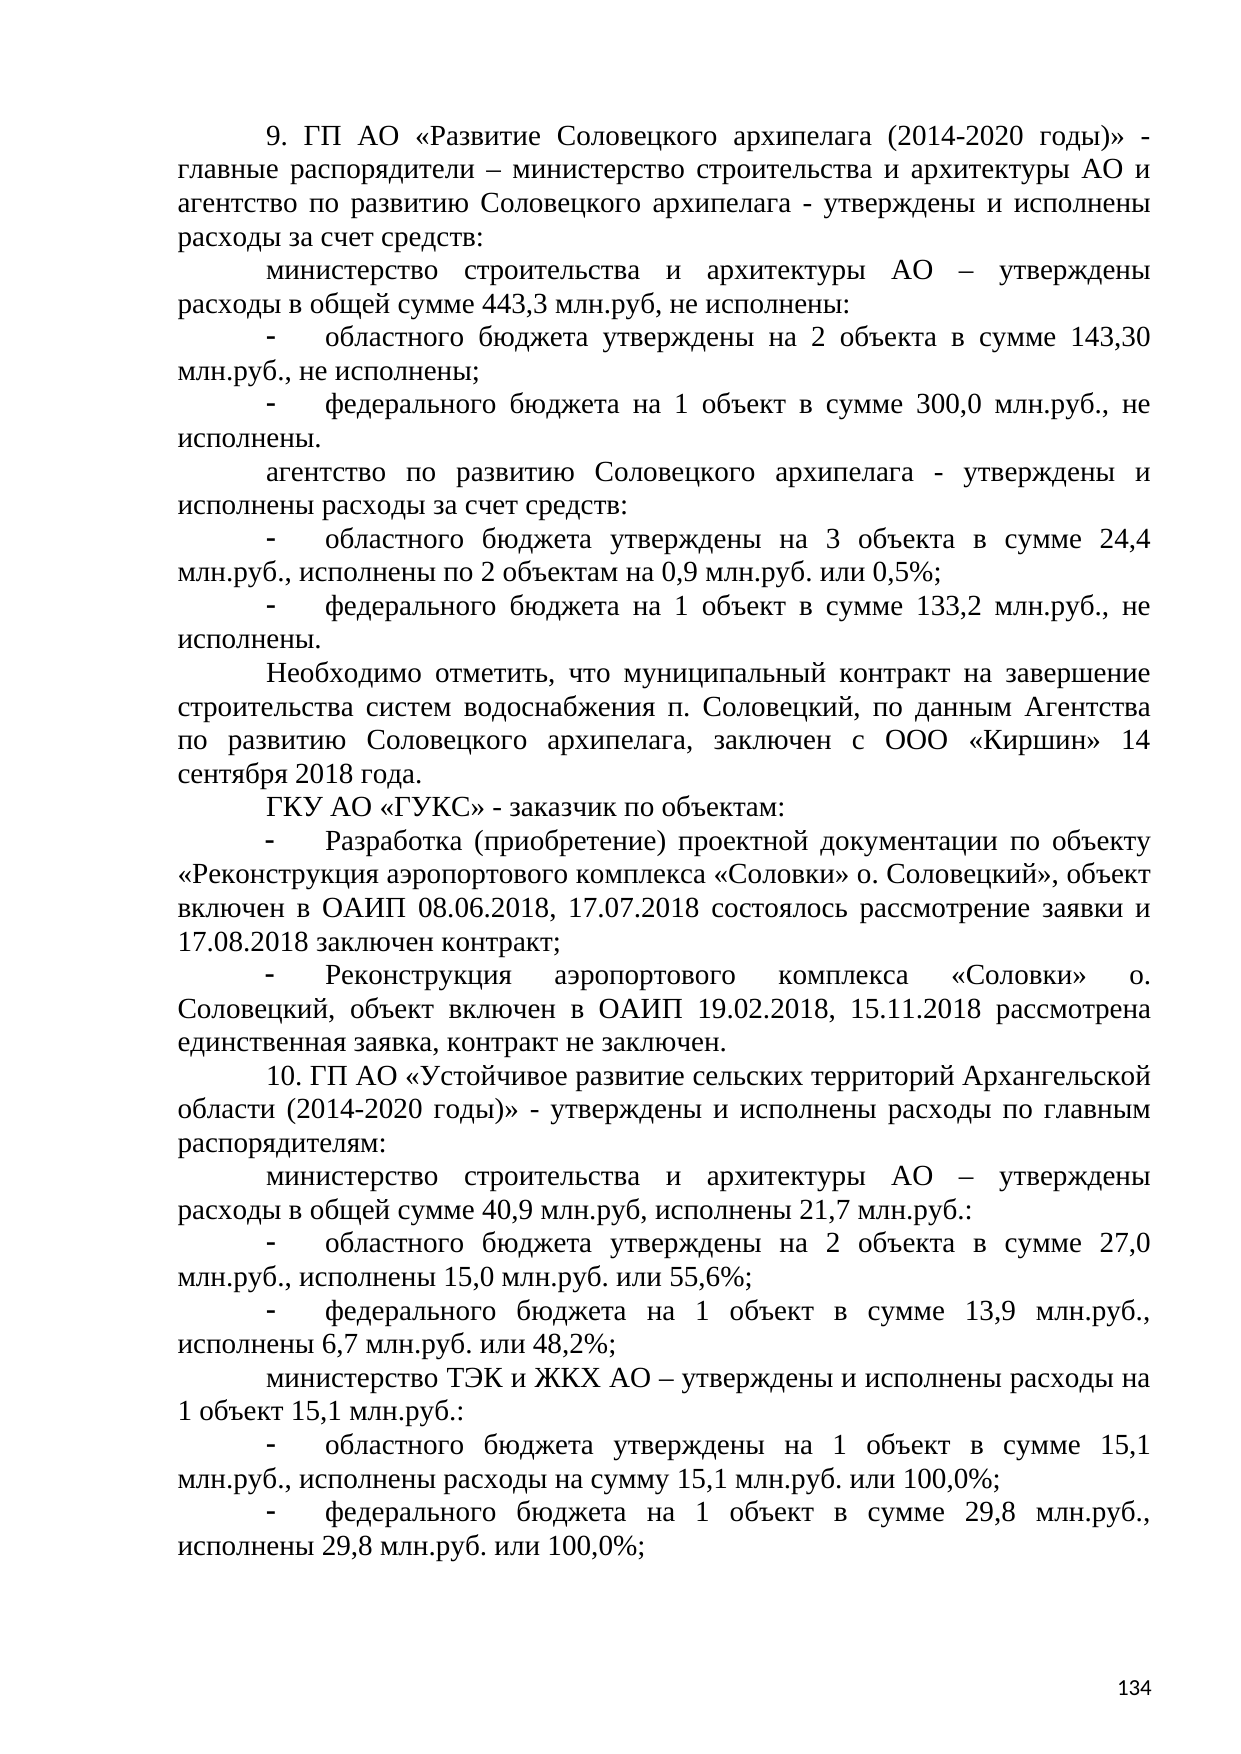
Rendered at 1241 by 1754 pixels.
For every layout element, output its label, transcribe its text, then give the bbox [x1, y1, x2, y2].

list федерального бюджета на 1 объект в сумме 300,0 млн.руб., не исполнены. [177, 387, 1152, 454]
text ГКУ АО «ГУКС» - заказчик по объектам: [177, 789, 1152, 823]
text 10. ГП АО «Устойчивое развитие сельских территорий Архангельской области (2014-2020 годы)» - утверждены и исполнены расходы по главным распорядителям: [177, 1058, 1152, 1158]
list Реконструкция аэропортового комплекса «Соловки» о. Соловецкий, объект включен в ОАИП 19.02.2018, 15.11.2018 рассмотрена единственная заявка, контракт не заключен. [177, 957, 1152, 1058]
list федерального бюджета на 1 объект в сумме 13,9 млн.руб., исполнены 6,7 млн.руб. или 48,2%; [177, 1293, 1152, 1360]
text министерство ТЭК и ЖКХ АО – утверждены и исполнены расходы на 1 объект 15,1 млн.руб.: [177, 1360, 1152, 1427]
list областного бюджета утверждены на 3 объекта в сумме 24,4 млн.руб., исполнены по 2 объектам на 0,9 млн.руб. или 0,5%; [177, 521, 1152, 588]
text 9. ГП АО «Развитие Соловецкого архипелага (2014-2020 годы)» - главные распорядители – министерство строительства и архитектуры АО и агентство по развитию Соловецкого архипелага - утверждены и исполнены расходы за счет средств: [177, 118, 1152, 252]
list областного бюджета утверждены на 2 объекта в сумме 143,30 млн.руб., не исполнены; [177, 319, 1152, 387]
list областного бюджета утверждены на 2 объекта в сумме 27,0 млн.руб., исполнены 15,0 млн.руб. или 55,6%; [177, 1226, 1152, 1293]
text Необходимо отметить, что муниципальный контракт на завершение строительства систем водоснабжения п. Соловецкий, по данным Агентства по развитию Соловецкого архипелага, заключен с ООО «Киршин» 14 сентября 2018 года. [177, 655, 1152, 789]
list Разработка (приобретение) проектной документации по объекту «Реконструкция аэропортового комплекса «Соловки» о. Соловецкий», объект включен в ОАИП 08.06.2018, 17.07.2018 состоялось рассмотрение заявки и 17.08.2018 заключен контракт; [177, 823, 1152, 957]
list федерального бюджета на 1 объект в сумме 29,8 млн.руб., исполнены 29,8 млн.руб. или 100,0%; [177, 1494, 1152, 1561]
list федерального бюджета на 1 объект в сумме 133,2 млн.руб., не исполнены. [177, 588, 1152, 655]
text министерство строительства и архитектуры АО – утверждены расходы в общей сумме 40,9 млн.руб, исполнены 21,7 млн.руб.: [177, 1158, 1152, 1226]
text агентство по развитию Соловецкого архипелага - утверждены и исполнены расходы за счет средств: [177, 454, 1152, 521]
text министерство строительства и архитектуры АО – утверждены расходы в общей сумме 443,3 млн.руб, не исполнены: [177, 252, 1152, 319]
list областного бюджета утверждены на 1 объект в сумме 15,1 млн.руб., исполнены расходы на сумму 15,1 млн.руб. или 100,0%; [177, 1427, 1152, 1494]
